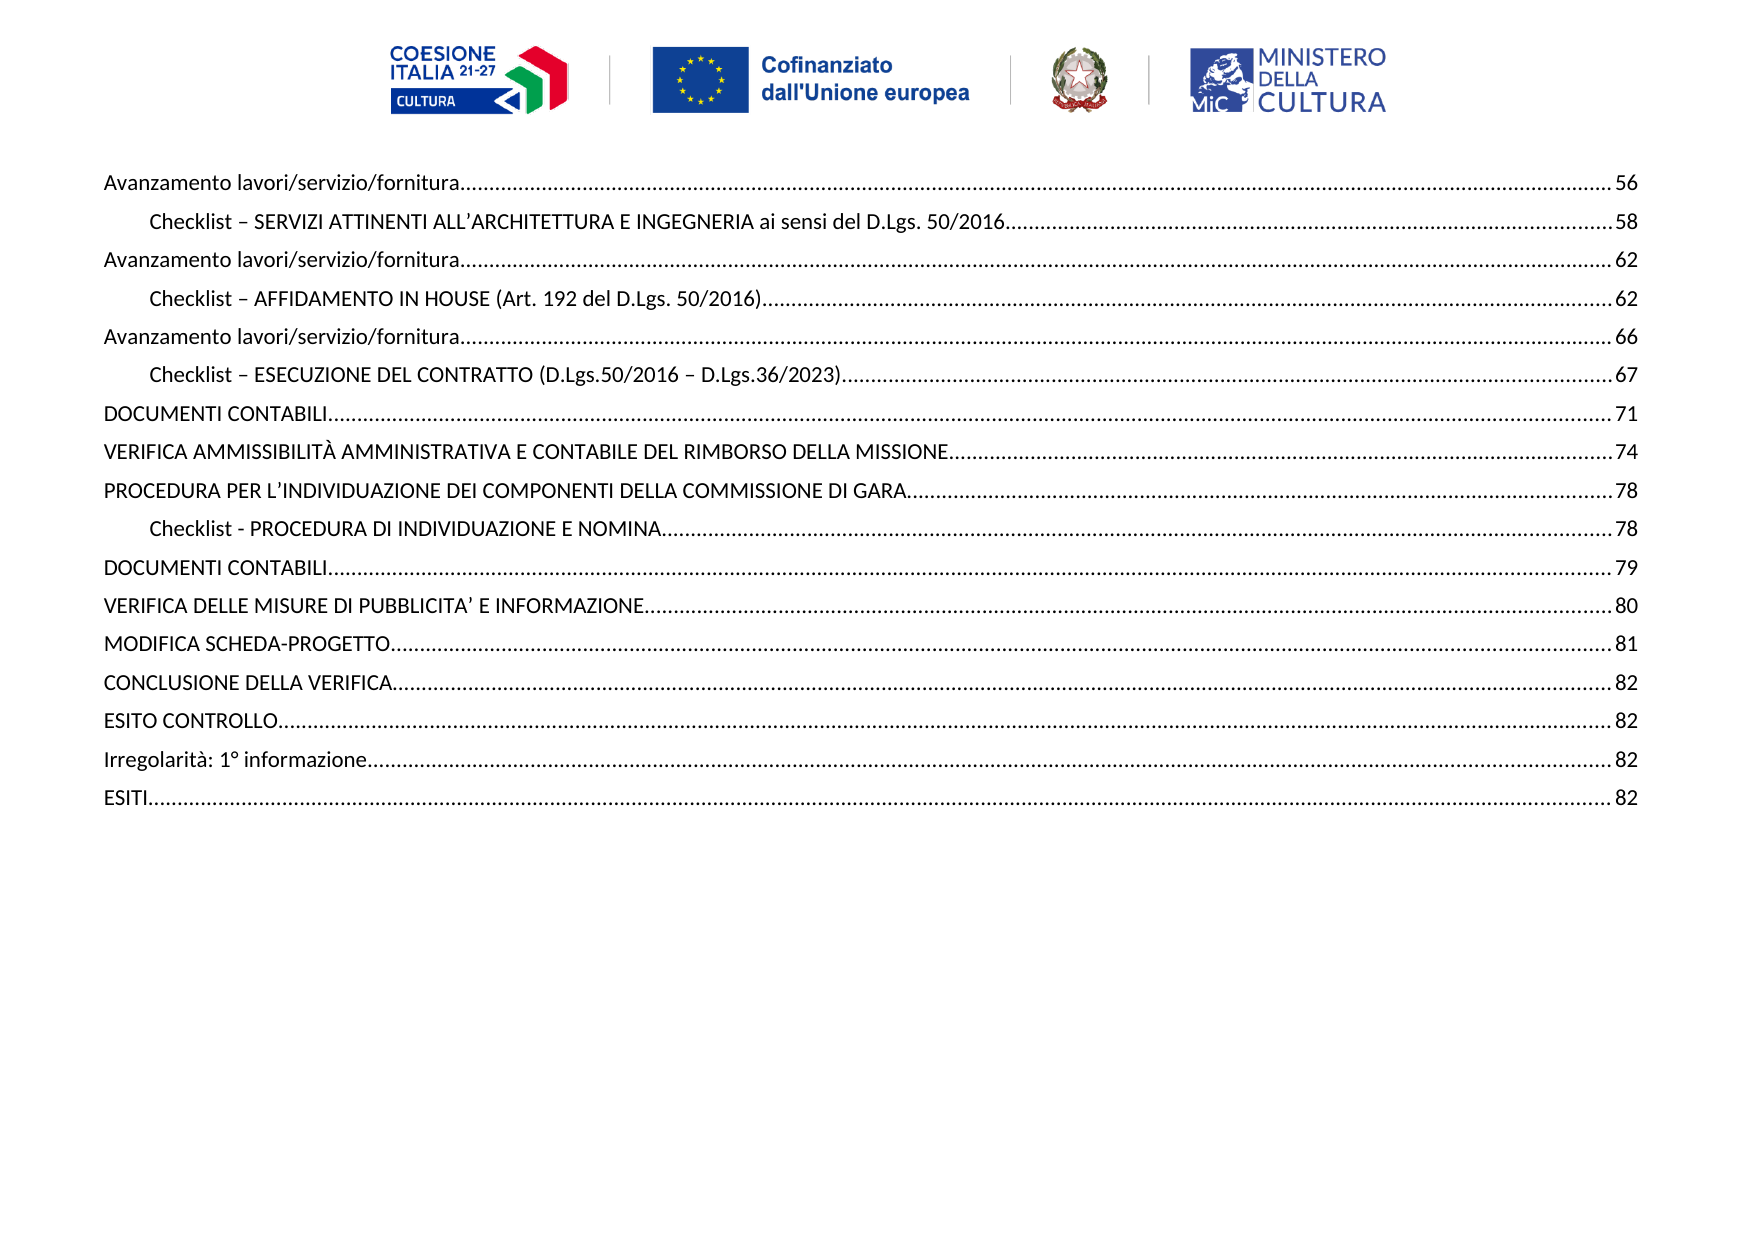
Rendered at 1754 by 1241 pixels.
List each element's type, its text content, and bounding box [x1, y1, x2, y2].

text DOCUMENTI CONTABILI 71 [103, 399, 1639, 427]
text Checklist – AFFIDAMENTO IN HOUSE (Art. 192 del D.Lgs. 50/2016) 62 [149, 284, 1639, 312]
text Irregolarità: 1° informazione 82 [103, 745, 1639, 773]
text MODIFICA SCHEDA-PROGETTO 81 [103, 629, 1639, 658]
text Avanzamento lavori/servizio/fornitura 62 [103, 245, 1639, 273]
text Checklist - PROCEDURA DI INDIVIDUAZIONE E NOMINA 78 [149, 514, 1639, 542]
text DOCUMENTI CONTABILI 79 [103, 553, 1639, 581]
text ESITO CONTROLLO 82 [103, 706, 1639, 734]
picture [355, 29, 1421, 134]
text VERIFICA AMMISSIBILITÀ AMMINISTRATIVA E CONTABILE DEL RIMBORSO DELLA MISSIONE 74 [103, 437, 1639, 465]
text Checklist – ESECUZIONE DEL CONTRATTO (D.Lgs.50/2016 – D.Lgs.36/2023) 67 [149, 361, 1639, 388]
text CONCLUSIONE DELLA VERIFICA 82 [103, 668, 1639, 696]
text Avanzamento lavori/servizio/fornitura 56 [103, 168, 1639, 196]
text VERIFICA DELLE MISURE DI PUBBLICITA’ E INFORMAZIONE 80 [103, 591, 1639, 619]
text PROCEDURA PER L’INDIVIDUAZIONE DEI COMPONENTI DELLA COMMISSIONE DI GARA 78 [103, 476, 1639, 504]
text ESITI 82 [103, 783, 1639, 811]
text Avanzamento lavori/servizio/fornitura 66 [103, 322, 1639, 350]
text Checklist – SERVIZI ATTINENTI ALL’ARCHITETTURA E INGEGNERIA ai sensi del D.Lgs. 50/2016 58 [149, 207, 1639, 235]
